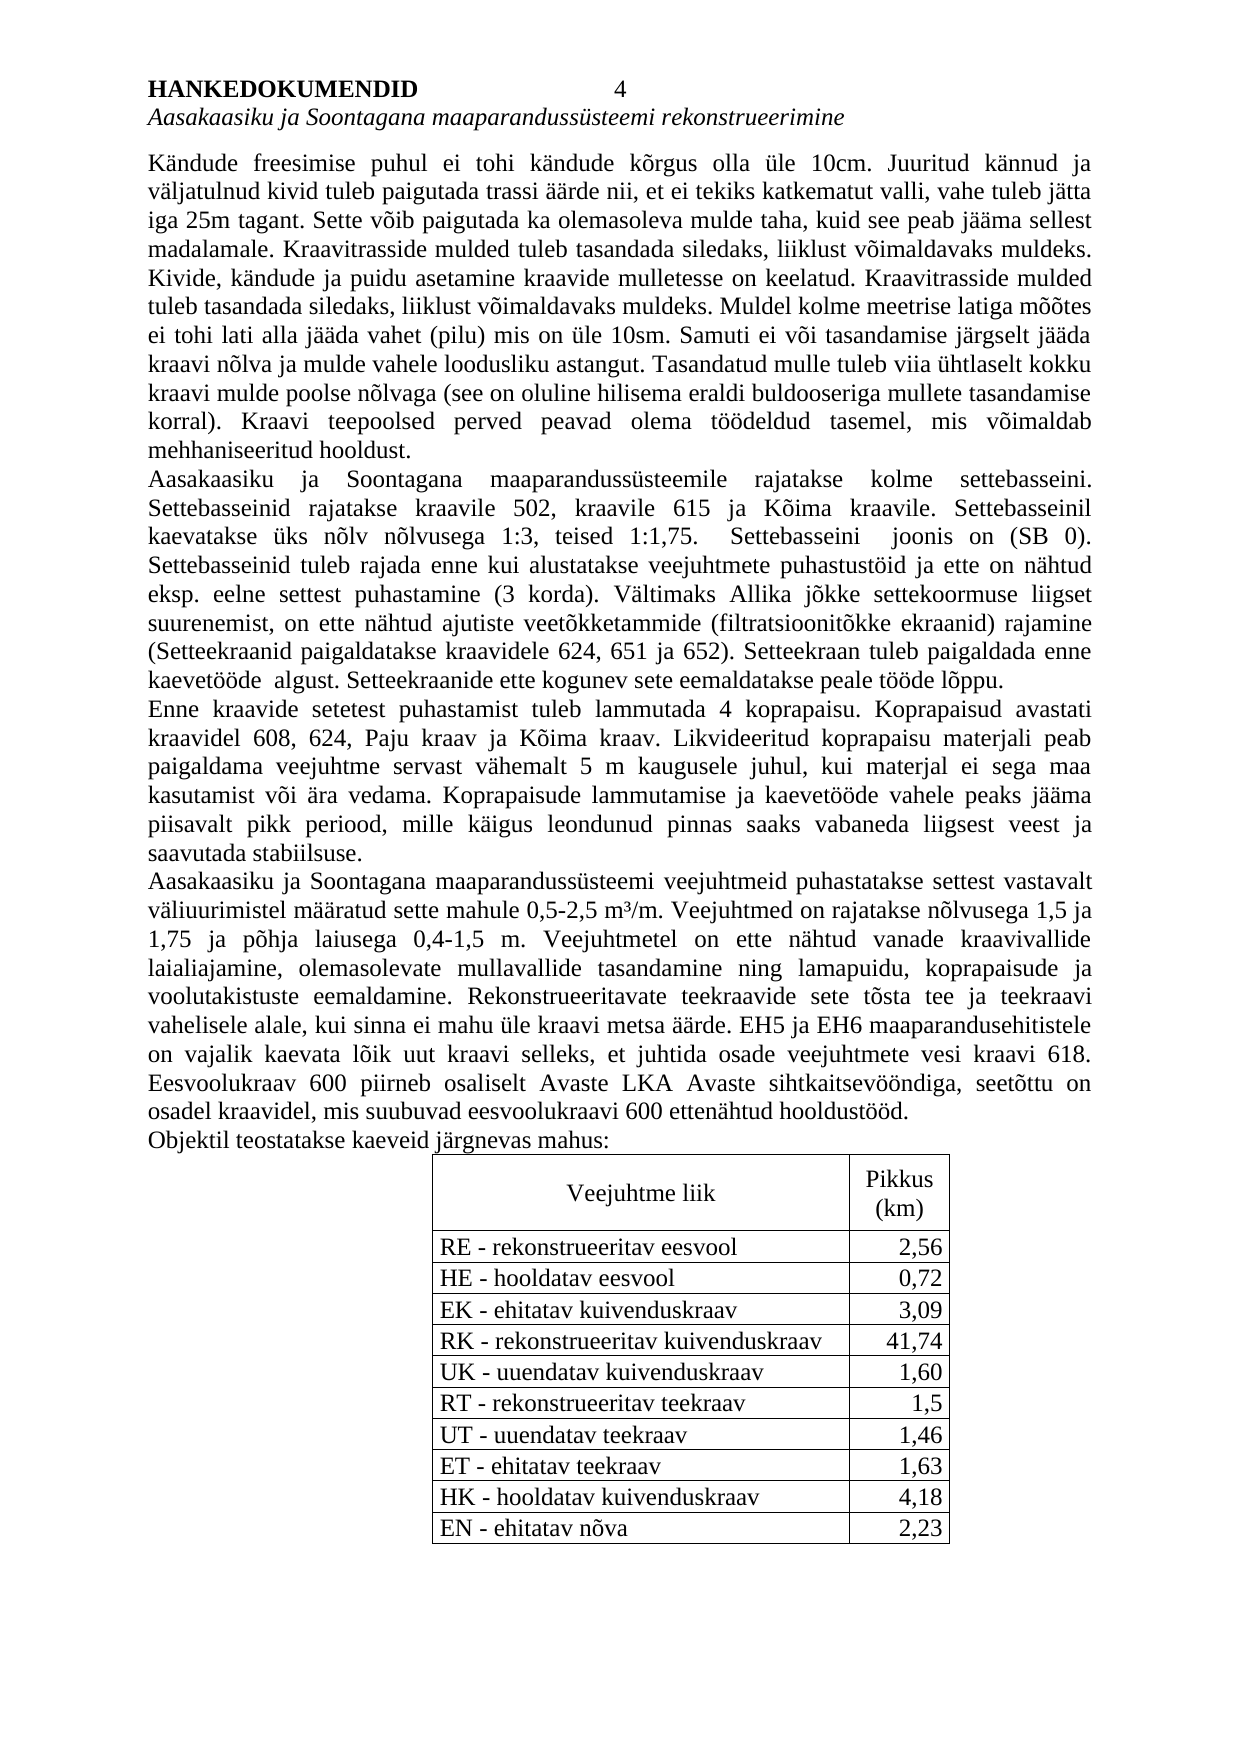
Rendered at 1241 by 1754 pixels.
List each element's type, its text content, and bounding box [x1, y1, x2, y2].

table_header Pikkus (km) [850, 1155, 949, 1230]
table_cell 1,46 [850, 1419, 949, 1449]
table_header Veejuhtme liik [433, 1155, 849, 1230]
table_cell 1,5 [850, 1388, 949, 1418]
table_cell 41,74 [850, 1325, 949, 1355]
text Enne kraavide setetest puhastamist tuleb lammutada 4 koprapaisu. Koprapaisud avastati kraavidel 608, 624, Paju kraav ja Kõima kraav. Likvideeritud koprapaisu materjali peab paigaldama veejuhtme servast vähemalt 5 m kaugusele juhul, kui materjal ei sega maa kasutamist või ära vedama. Koprapaisude lammutamise ja kaevetööde vahele peaks jääma piisavalt pikk periood, mille käigus leondunud pinnas saaks vabaneda liigsest veest ja saavutada stabiilsuse. [148, 694, 1093, 866]
table_cell 1,60 [850, 1356, 949, 1387]
table_cell ET - ehitatav teekraav [433, 1450, 849, 1480]
table_cell HK - hooldatav kuivenduskraav [433, 1481, 849, 1512]
table_cell 4,18 [850, 1481, 949, 1512]
table_cell RT - rekonstrueeritav teekraav [433, 1388, 849, 1418]
table_cell 1,63 [850, 1450, 949, 1480]
table_cell RK - rekonstrueeritav kuivenduskraav [433, 1325, 849, 1355]
table_cell 0,72 [850, 1263, 949, 1293]
table_cell HE - hooldatav eesvool [433, 1263, 849, 1293]
table_cell EN - ehitatav nõva [433, 1513, 849, 1543]
table_cell 3,09 [850, 1294, 949, 1324]
table_cell UK - uuendatav kuivenduskraav [433, 1356, 849, 1387]
table_cell 2,23 [850, 1513, 949, 1543]
table_cell UT - uuendatav teekraav [433, 1419, 849, 1449]
text Aasakaasiku ja Soontagana maaparandussüsteemi veejuhtmeid puhastatakse settest vastavalt väliuurimistel määratud sette mahule 0,5-2,5 m³/m. Veejuhtmed on rajatakse nõlvusega 1,5 ja 1,75 ja põhja laiusega 0,4-1,5 m. Veejuhtmetel on ette nähtud vanade kraavivallide laialiajamine, olemasolevate mullavallide tasandamine ning lamapuidu, koprapaisude ja voolutakistuste eemaldamine. Rekonstrueeritavate teekraavide sete tõsta tee ja teekraavi vahelisele alale, kui sinna ei mahu üle kraavi metsa äärde. EH5 ja EH6 maaparandusehitistele on vajalik kaevata lõik uut kraavi selleks, et juhtida osade veejuhtmete vesi kraavi 618. Eesvoolukraav 600 piirneb osaliselt Avaste LKA Avaste sihtkaitsevööndiga, seetõttu on osadel kraavidel, mis suubuvad eesvoolukraavi 600 ettenähtud hooldustööd. [148, 866, 1093, 1125]
text Objektil teostatakse kaeveid järgnevas mahus: [148, 1125, 1093, 1154]
table_cell EK - ehitatav kuivenduskraav [433, 1294, 849, 1324]
text Aasakaasiku ja Soontagana maaparandussüsteemile rajatakse kolme settebasseini. Settebasseinid rajatakse kraavile 502, kraavile 615 ja Kõima kraavile. Settebasseinil kaevatakse üks nõlv nõlvusega 1:3, teised 1:1,75. Settebasseini joonis on (SB 0). Settebasseinid tuleb rajada enne kui alustatakse veejuhtmete puhastustöid ja ette on nähtud eksp. eelne settest puhastamine (3 korda). Vältimaks Allika jõkke settekoormuse liigset suurenemist, on ette nähtud ajutiste veetõkketammide (filtratsioonitõkke ekraanid) rajamine (Setteekraanid paigaldatakse kraavidele 624, 651 ja 652). Setteekraan tuleb paigaldada enne kaevetööde algust. Setteekraanide ette kogunev sete eemaldatakse peale tööde lõppu. [148, 464, 1093, 694]
table_cell 2,56 [850, 1231, 949, 1262]
table_cell RE - rekonstrueeritav eesvool [433, 1231, 849, 1262]
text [148, 148, 1093, 464]
